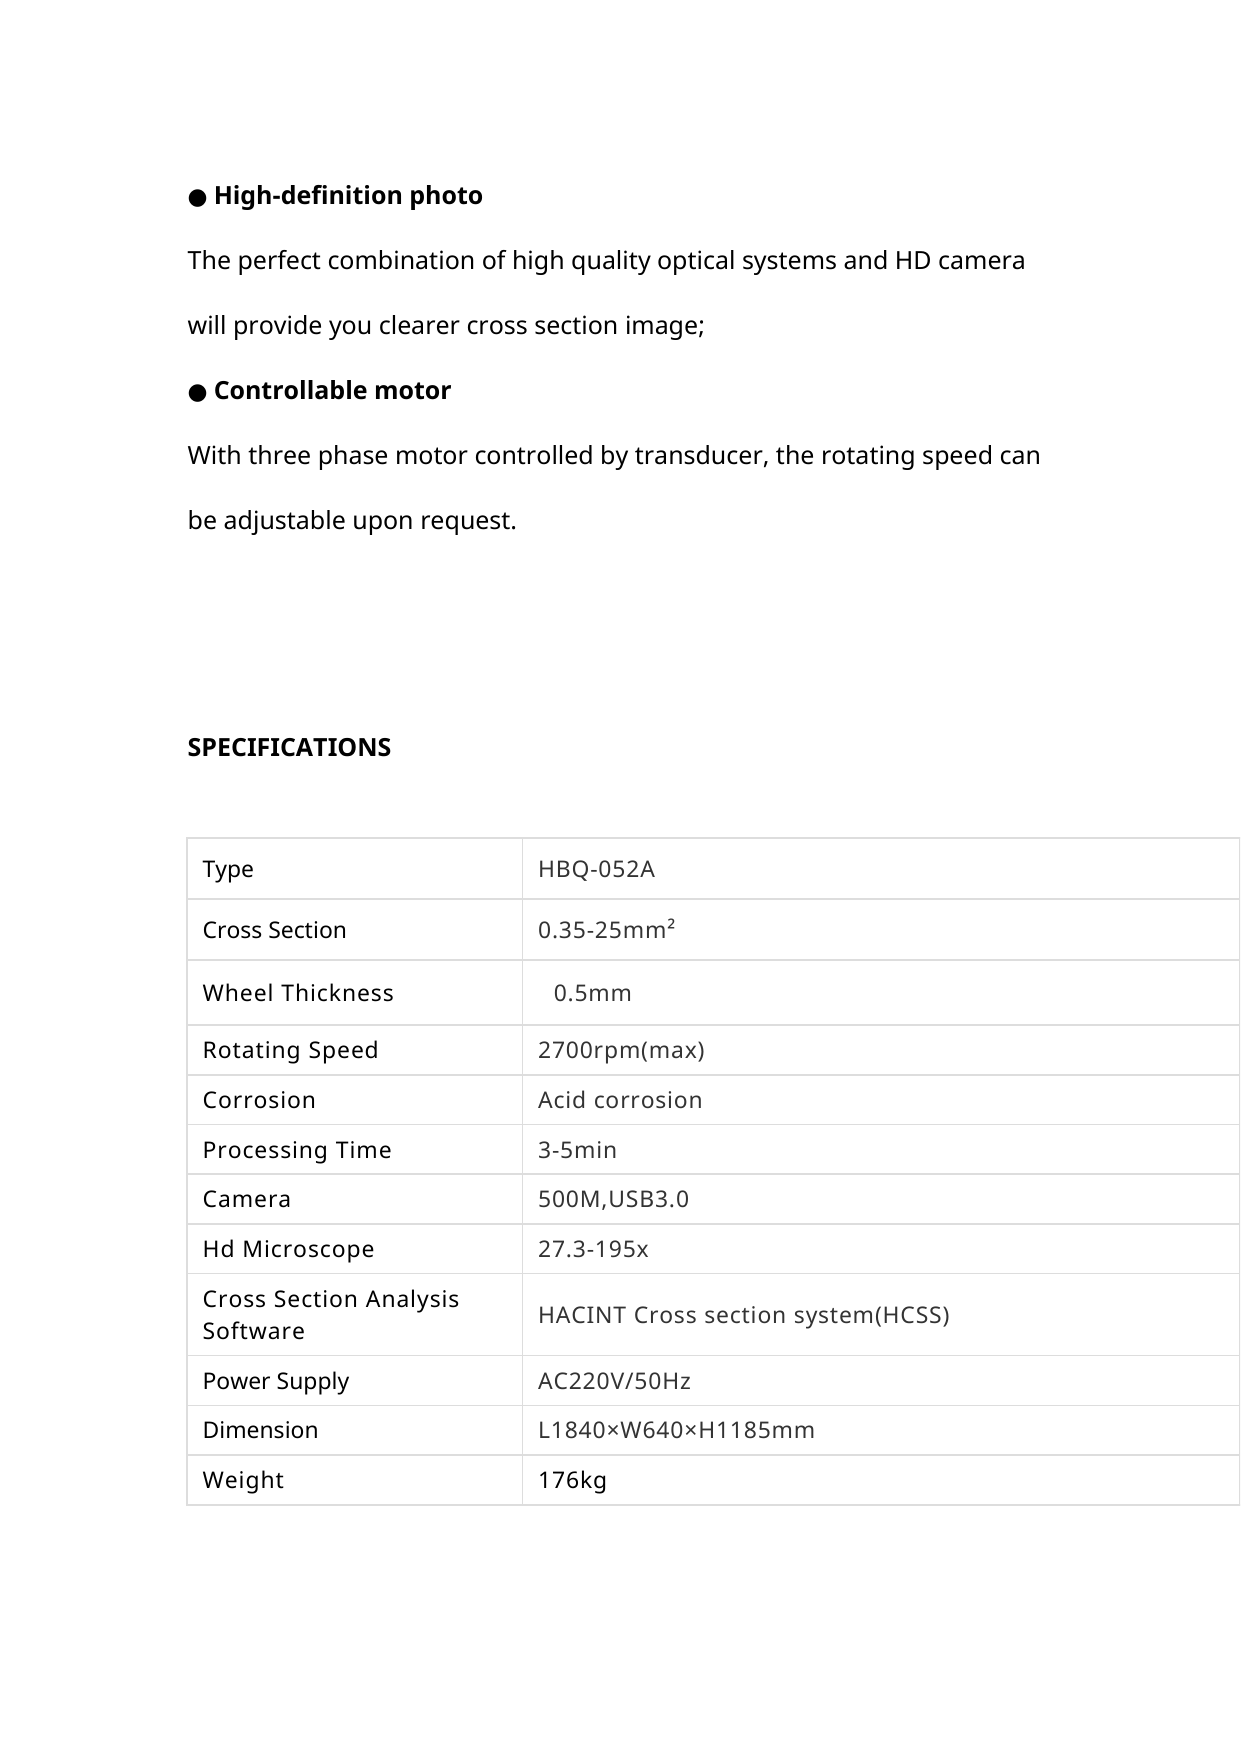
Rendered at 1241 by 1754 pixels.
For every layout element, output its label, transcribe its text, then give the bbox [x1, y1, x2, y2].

table_cell 500M,USB3.0 [523, 1175, 1239, 1223]
table_cell Wheel Thickness [188, 961, 522, 1024]
table_cell 0.35-25mm² [523, 900, 1239, 959]
table_cell 2700rpm(max) [523, 1026, 1239, 1074]
table_cell Power Supply [188, 1356, 522, 1404]
table_cell Cross Section [188, 900, 522, 959]
table_cell Weight [188, 1456, 522, 1504]
table_cell Camera [188, 1175, 522, 1223]
text ● High-definition photo [187, 162, 1053, 227]
table_cell 3-5min [523, 1125, 1239, 1173]
table_cell Cross Section Analysis Software [188, 1274, 522, 1355]
text SPECIFICATIONS [187, 714, 1053, 779]
table_cell HACINT Cross section system(HCSS) [523, 1274, 1239, 1355]
table_cell Corrosion [188, 1076, 522, 1123]
table_cell L1840×W640×H1185mm [523, 1406, 1239, 1454]
table_cell 0.5mm [523, 961, 1239, 1024]
table_cell Hd Microscope [188, 1225, 522, 1273]
table_header HBQ-052A [523, 839, 1239, 898]
table_cell Acid corrosion [523, 1076, 1239, 1123]
table_cell Rotating Speed [188, 1026, 522, 1074]
text ● Controllable motor [187, 357, 1053, 422]
table_cell 27.3-195x [523, 1225, 1239, 1273]
table_cell AC220V/50Hz [523, 1356, 1239, 1404]
table_cell 176kg [523, 1456, 1239, 1504]
table_cell Processing Time [188, 1125, 522, 1173]
text With three phase motor controlled by transducer, the rotating speed can be adjustable upon request. [187, 422, 1053, 552]
table_header Type [188, 839, 522, 898]
table_cell Dimension [188, 1406, 522, 1454]
text The perfect combination of high quality optical systems and HD camera will provide you clearer cross section image; [187, 227, 1053, 357]
